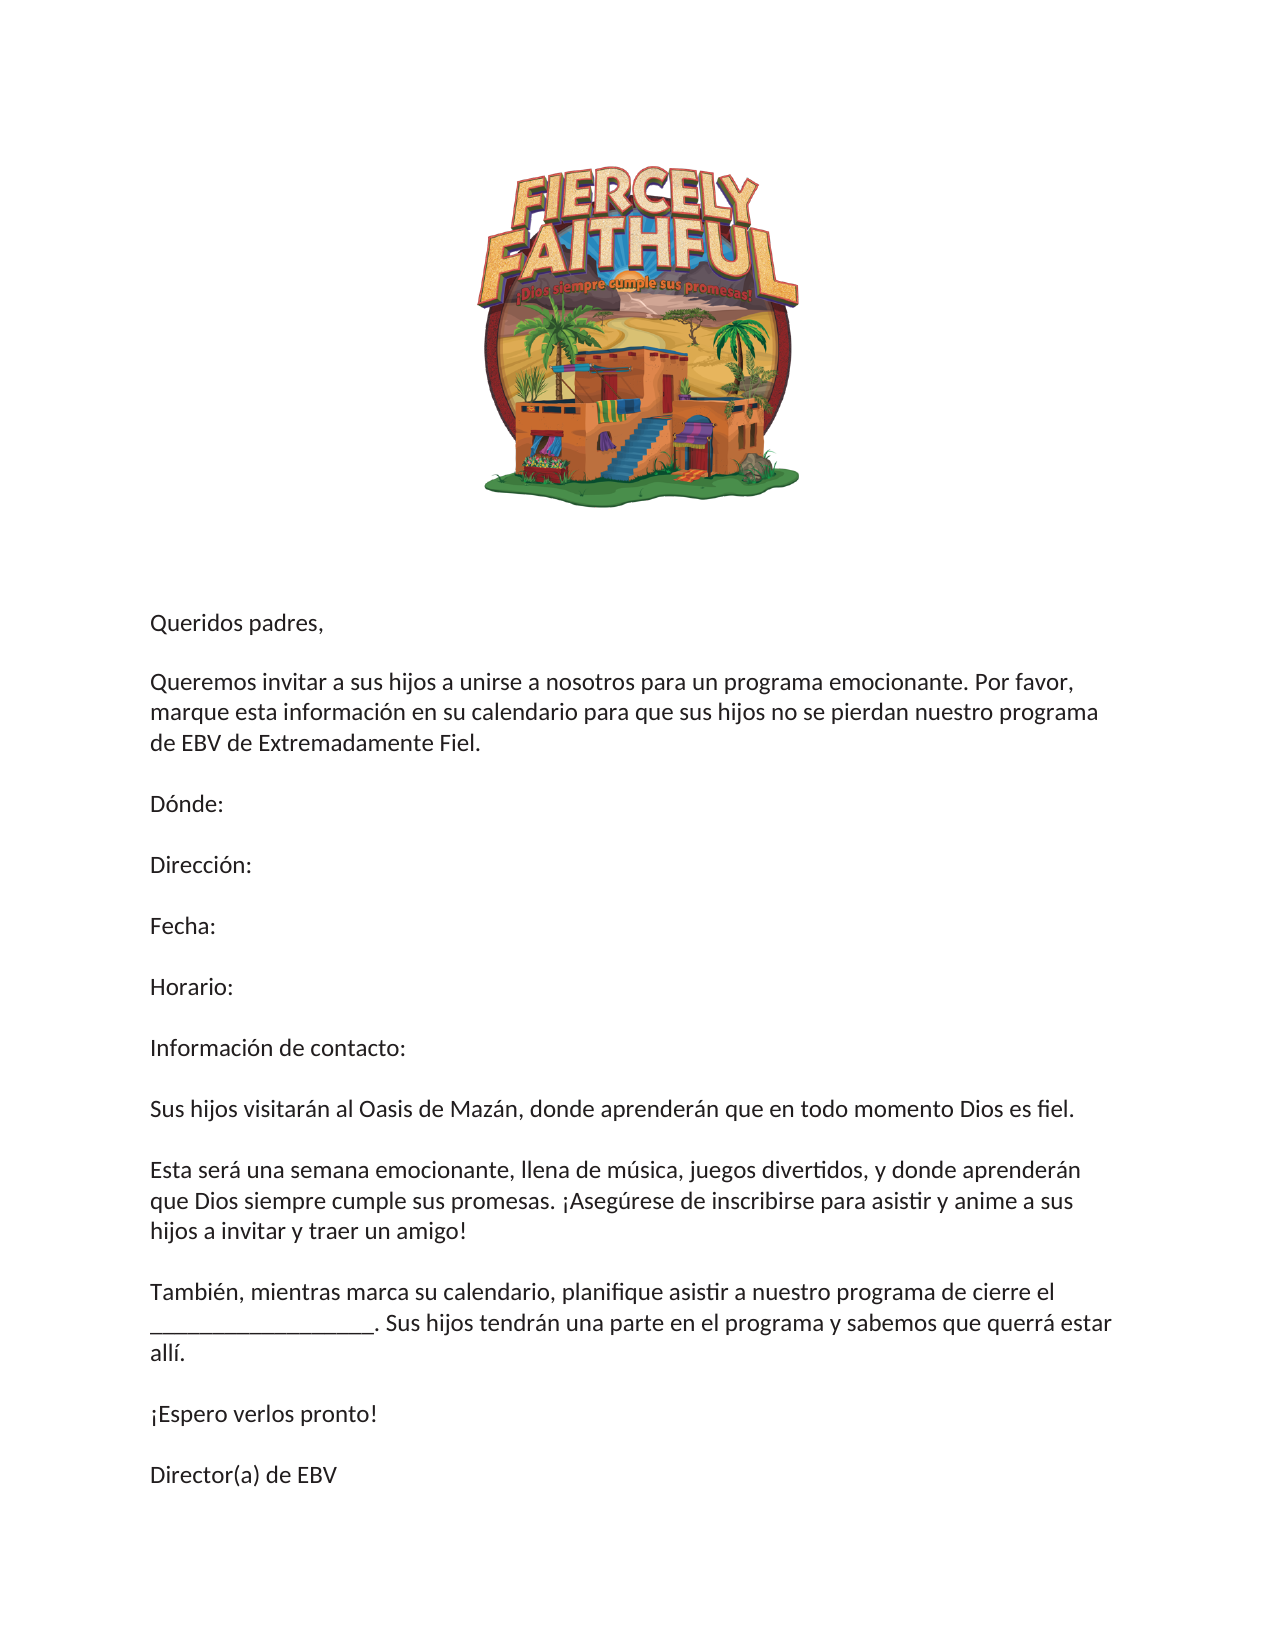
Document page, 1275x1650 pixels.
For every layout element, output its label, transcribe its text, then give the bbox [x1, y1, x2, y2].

text Información de contacto: [150, 1032, 1125, 1063]
text Esta será una semana emocionante, llena de música, juegos divertidos, y donde aprenderán que Dios siempre cumple sus promesas. ¡Asegúrese de inscribirse para asistir y anime a sus hijos a invitar y traer un amigo! [150, 1154, 1125, 1246]
text Dirección: [150, 849, 1125, 880]
text También, mientras marca su calendario, planifique asistir a nuestro programa de cierre el __________________. Sus hijos tendrán una parte en el programa y sabemos que querrá estar allí. [150, 1276, 1125, 1368]
text Queremos invitar a sus hijos a unirse a nosotros para un programa emocionante. Por favor, marque esta información en su calendario para que sus hijos no se pierdan nuestro programa de EBV de Extremadamente Fiel. [150, 666, 1125, 758]
text Fecha: [150, 910, 1125, 941]
text Horario: [150, 971, 1125, 1002]
text Sus hijos visitarán al Oasis de Mazán, donde aprenderán que en todo momento Dios es fiel. [150, 1093, 1125, 1124]
text Queridos padres, [150, 607, 1125, 637]
picture [468, 150, 807, 516]
text ¡Espero verlos pronto! [150, 1398, 1125, 1429]
text Dónde: [150, 788, 1125, 819]
text Director(a) de EBV [150, 1459, 1125, 1490]
